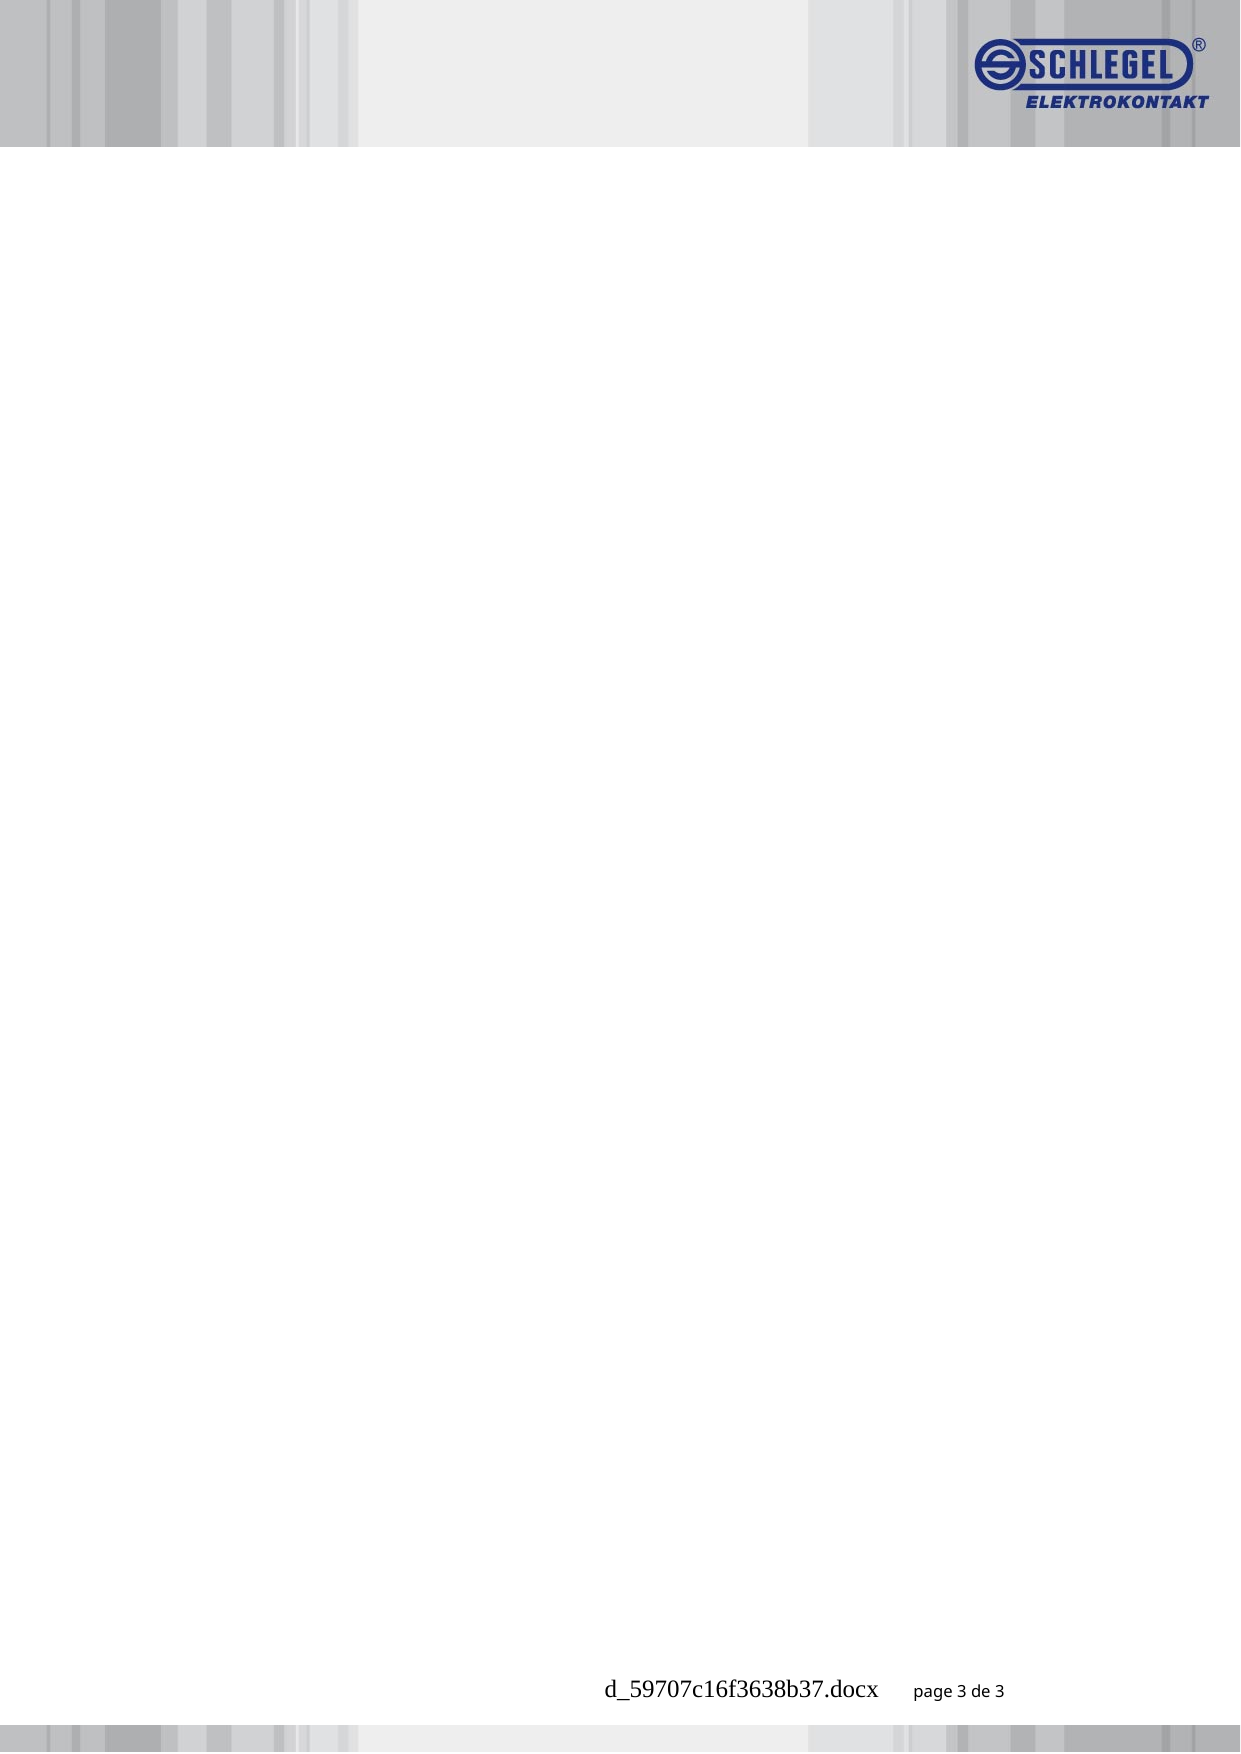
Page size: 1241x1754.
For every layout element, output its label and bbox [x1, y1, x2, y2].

picture [0, 1725, 1241, 1752]
picture [0, 0, 1241, 147]
